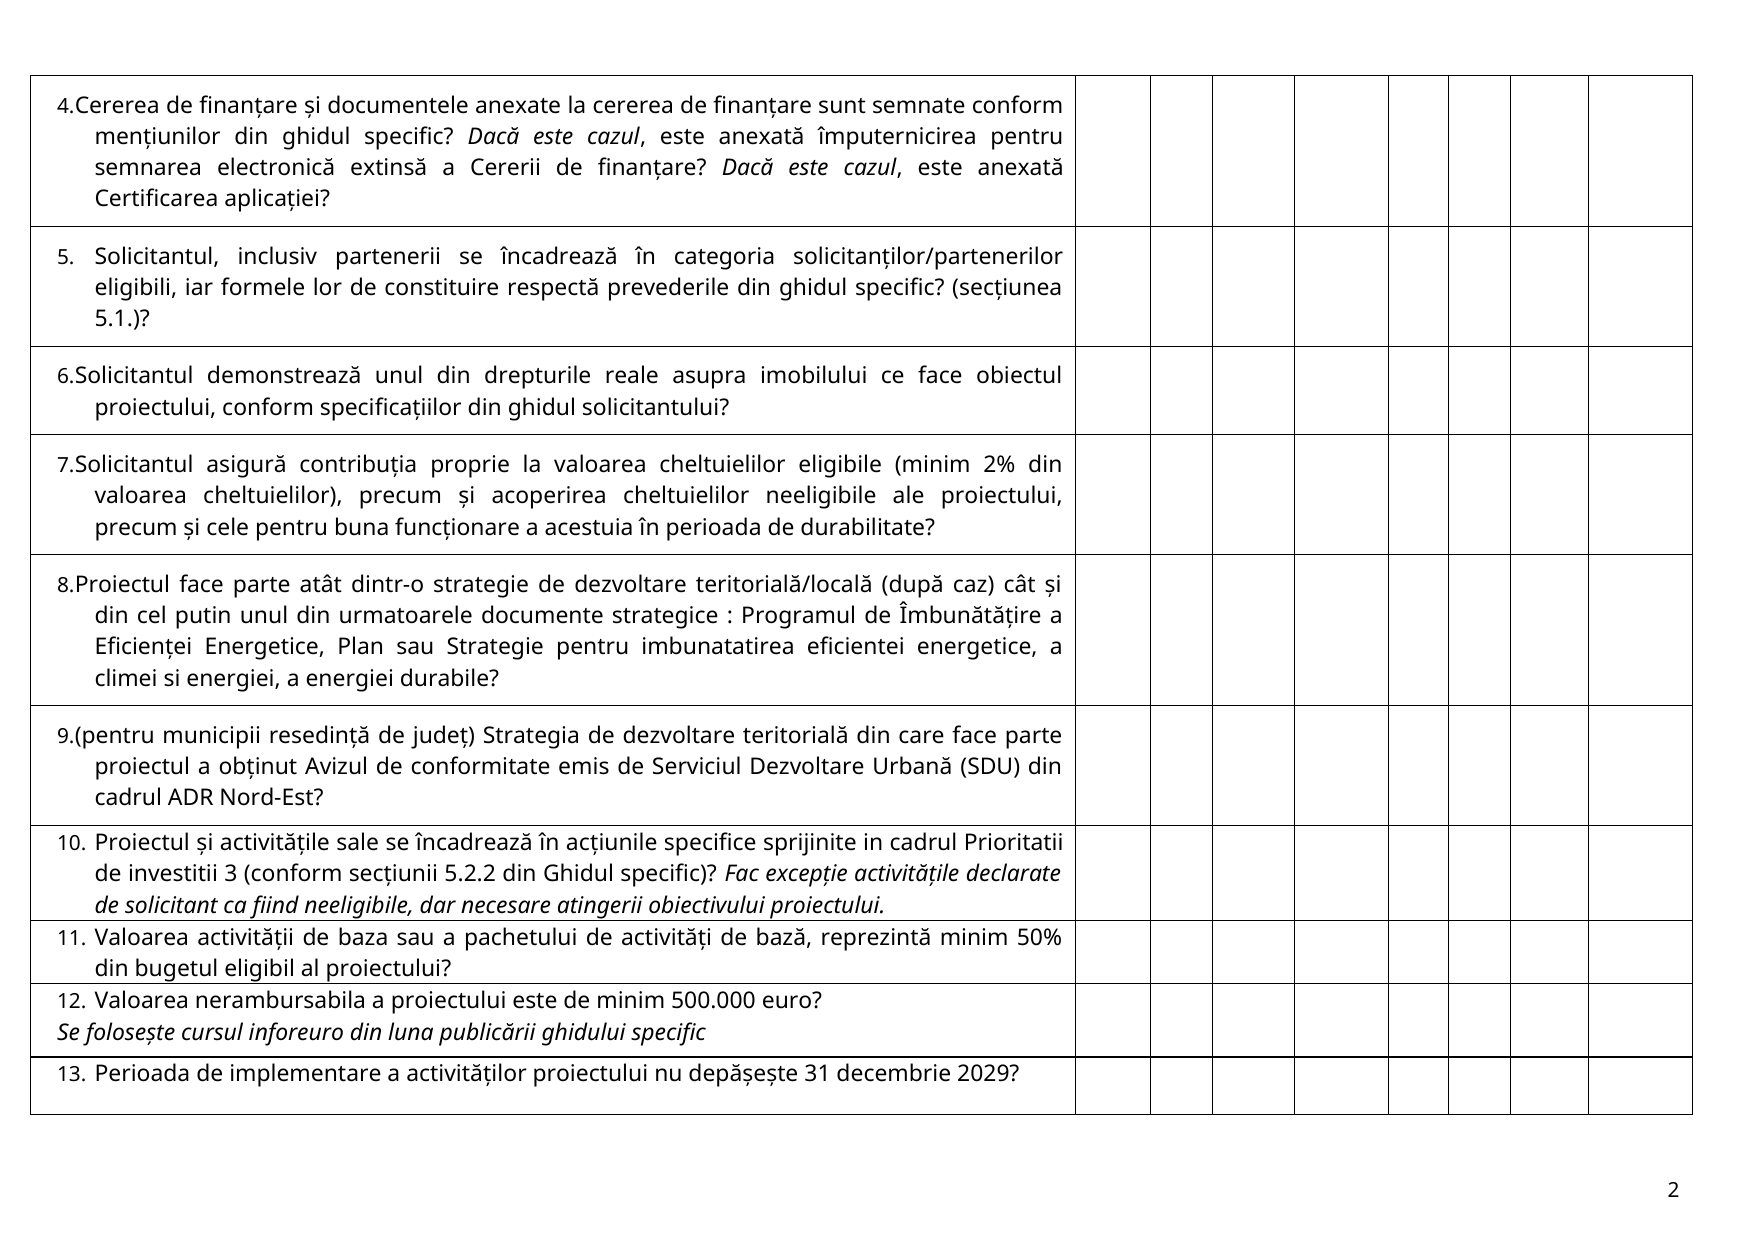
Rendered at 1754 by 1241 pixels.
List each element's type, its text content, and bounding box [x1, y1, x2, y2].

table_cell [1295, 435, 1388, 554]
table_cell [1213, 555, 1294, 705]
table_cell [1589, 921, 1692, 983]
table_cell [1295, 555, 1388, 705]
table_cell Solicitantul asigură contribuția proprie la valoarea cheltuielilor eligibile (minim 2% din valoarea cheltuielilor), precum și acoperirea cheltuielilor neeligibile ale proiectului, precum și cele pentru buna funcționare a acestuia în perioada de durabilitate? [31, 435, 1075, 554]
table_cell [1449, 706, 1510, 825]
table_cell [1076, 435, 1150, 554]
table_cell [1389, 706, 1448, 825]
table_cell [1589, 227, 1692, 346]
table_cell [1449, 984, 1510, 1056]
table_cell [1151, 435, 1212, 554]
table_cell [1389, 921, 1448, 983]
table_cell [1449, 555, 1510, 705]
table_cell Perioada de implementare a activităţilor proiectului nu depășește 31 decembrie 2029? [31, 1058, 1075, 1114]
table_cell [1076, 227, 1150, 346]
table_cell [1076, 76, 1150, 226]
table_cell [1213, 921, 1294, 983]
table_cell [1511, 1058, 1588, 1114]
table_cell [1076, 347, 1150, 434]
table_cell Valoarea nerambursabila a proiectului este de minim 500.000 euro? Se foloseşte cursul inforeuro din luna publicării ghidului specific [31, 984, 1075, 1056]
table_cell [1449, 921, 1510, 983]
table_cell [1076, 826, 1150, 920]
table_cell [1151, 227, 1212, 346]
table_cell [1213, 706, 1294, 825]
table_cell [1213, 1058, 1294, 1114]
table_cell [1449, 826, 1510, 920]
table_cell [1295, 1058, 1388, 1114]
table_cell [1295, 347, 1388, 434]
table_cell [1389, 1058, 1448, 1114]
table_cell [1076, 921, 1150, 983]
table_cell [1295, 921, 1388, 983]
table_cell [1511, 435, 1588, 554]
table_cell [1076, 706, 1150, 825]
table_cell [1589, 76, 1692, 226]
table_cell Proiectul şi activităţile sale se încadrează în acţiunile specifice sprijinite in cadrul Prioritatii de investitii 3 (conform secțiunii 5.2.2 din Ghidul specific)? Fac excepţie activitățile declarate de solicitant ca fiind neeligibile, dar necesare atingerii obiectivului proiectului. [31, 826, 1075, 920]
table_cell [1589, 826, 1692, 920]
table_cell [1151, 76, 1212, 226]
table_cell [1511, 984, 1588, 1056]
table_cell [1151, 347, 1212, 434]
table_cell [1449, 227, 1510, 346]
table_cell [1389, 555, 1448, 705]
table_cell [1151, 1058, 1212, 1114]
table_cell [1295, 984, 1388, 1056]
table_cell Proiectul face parte atât dintr-o strategie de dezvoltare teritorială/locală (după caz) cât și din cel putin unul din urmatoarele documente strategice : Programul de Îmbunătățire a Eficienței Energetice, Plan sau Strategie pentru imbunatatirea eficientei energetice, a climei si energiei, a energiei durabile? [31, 555, 1075, 705]
table_cell [1389, 76, 1448, 226]
table_cell Solicitantul demonstrează unul din drepturile reale asupra imobilului ce face obiectul proiectului, conform specificațiilor din ghidul solicitantului? [31, 347, 1075, 434]
table_cell [1449, 76, 1510, 226]
table_cell [1295, 76, 1388, 226]
table_cell [1151, 706, 1212, 825]
table_cell [1511, 826, 1588, 920]
table_cell [1389, 984, 1448, 1056]
table_cell [1389, 435, 1448, 554]
table_cell [1213, 76, 1294, 226]
table_cell [1295, 706, 1388, 825]
table_cell [1449, 435, 1510, 554]
table_cell [1511, 227, 1588, 346]
table_cell [1589, 347, 1692, 434]
table_cell [1449, 1058, 1510, 1114]
table_cell [1511, 347, 1588, 434]
table_cell [1511, 706, 1588, 825]
table_cell [1589, 1058, 1692, 1114]
table_cell [1213, 347, 1294, 434]
table_cell (pentru municipii resedință de județ) Strategia de dezvoltare teritorială din care face parte proiectul a obținut Avizul de conformitate emis de Serviciul Dezvoltare Urbană (SDU) din cadrul ADR Nord-Est? [31, 706, 1075, 825]
table_cell [1151, 826, 1212, 920]
table_cell [1151, 921, 1212, 983]
table_cell [1511, 555, 1588, 705]
table_cell [1295, 227, 1388, 346]
table_cell [1076, 984, 1150, 1056]
table_cell [1213, 227, 1294, 346]
table_cell [1213, 984, 1294, 1056]
table_cell [1389, 347, 1448, 434]
table_cell [1389, 826, 1448, 920]
table_cell Valoarea activității de baza sau a pachetului de activități de bază, reprezintă minim 50% din bugetul eligibil al proiectului? [31, 921, 1075, 983]
table_cell [1589, 706, 1692, 825]
table_cell [1449, 347, 1510, 434]
table_cell [1076, 1058, 1150, 1114]
table_cell [1213, 435, 1294, 554]
table_cell [1589, 984, 1692, 1056]
table_cell [1295, 826, 1388, 920]
table_cell [1589, 555, 1692, 705]
table_cell [1511, 76, 1588, 226]
table_cell [1213, 826, 1294, 920]
table_cell [1076, 555, 1150, 705]
table_cell Cererea de finanţare şi documentele anexate la cererea de finanțare sunt semnate conform menţiunilor din ghidul specific? Dacă este cazul, este anexată împuternicirea pentru semnarea electronică extinsă a Cererii de finanţare? Dacă este cazul, este anexată Certificarea aplicației? [31, 76, 1075, 226]
table_cell [1589, 435, 1692, 554]
table_cell [1151, 984, 1212, 1056]
table_cell Solicitantul, inclusiv partenerii se încadrează în categoria solicitanților/partenerilor eligibili, iar formele lor de constituire respectă prevederile din ghidul specific? (secțiunea 5.1.)? [31, 227, 1075, 346]
table_cell [1151, 555, 1212, 705]
table_cell [1511, 921, 1588, 983]
table_cell [1389, 227, 1448, 346]
